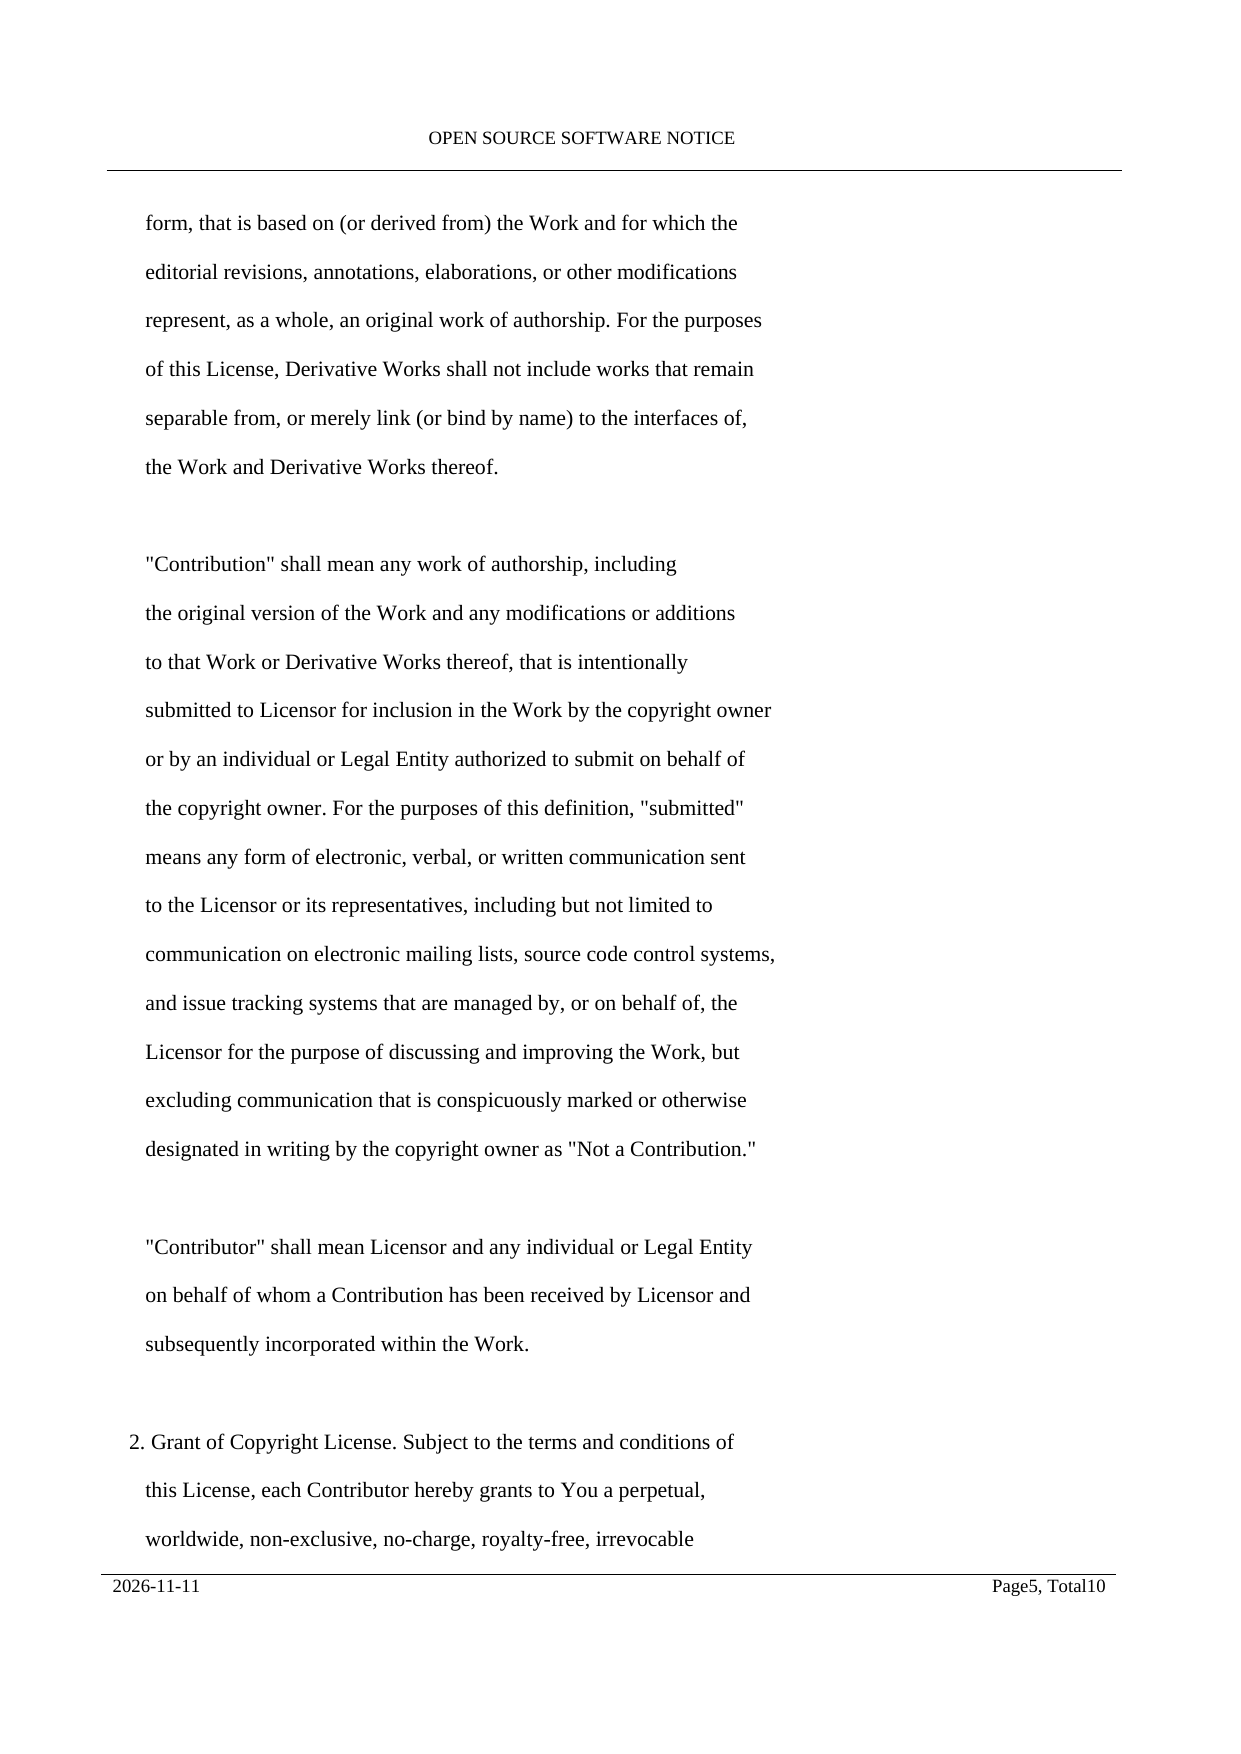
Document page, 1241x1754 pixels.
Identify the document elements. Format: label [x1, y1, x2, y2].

text [112, 206, 1128, 1555]
